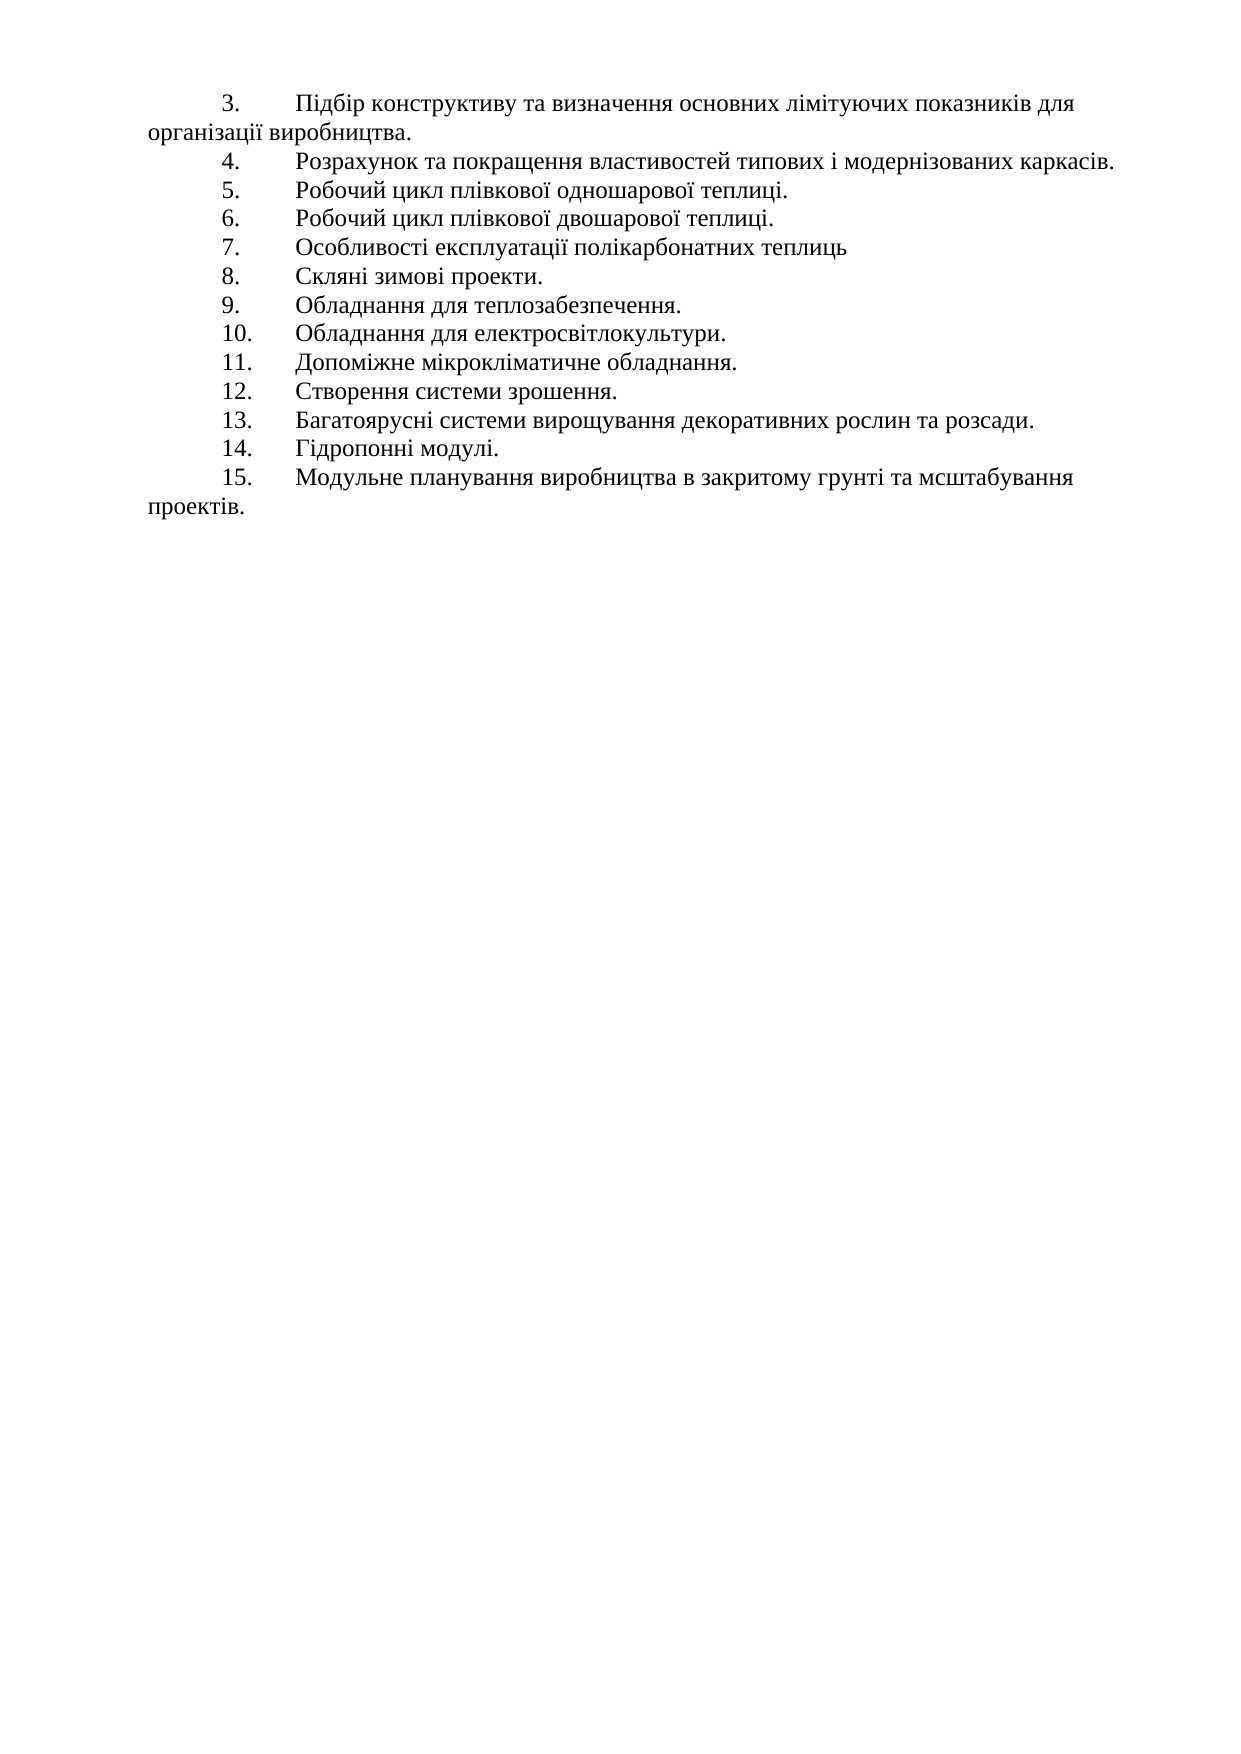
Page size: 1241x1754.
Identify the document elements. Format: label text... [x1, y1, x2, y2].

list Розрахунок та покращення властивостей типових і модернізованих каркасів. [148, 146, 1152, 175]
list Створення системи зрошення. [148, 376, 1152, 405]
list Допоміжне мікрокліматичне обладнання. [148, 347, 1152, 376]
list Робочий цикл плівкової одношарової теплиці. [148, 175, 1152, 203]
list Багатоярусні системи вирощування декоративних рослин та розсади. [148, 405, 1152, 433]
list Особливості експлуатації полікарбонатних теплиць [148, 232, 1152, 261]
list Модульне планування виробництва в закритому грунті та мсштабування проектів. [148, 462, 1152, 520]
list Обладнання для теплозабезпечення. [148, 290, 1152, 318]
list Скляні зимові проекти. [148, 261, 1152, 290]
list Робочий цикл плівкової двошарової теплиці. [148, 203, 1152, 232]
list Підбір конструктиву та визначення основних лімітуючих показників для організації виробництва. [148, 88, 1152, 146]
list Гідропонні модулі. [148, 433, 1152, 462]
list Обладнання для електросвітлокультури. [148, 318, 1152, 347]
